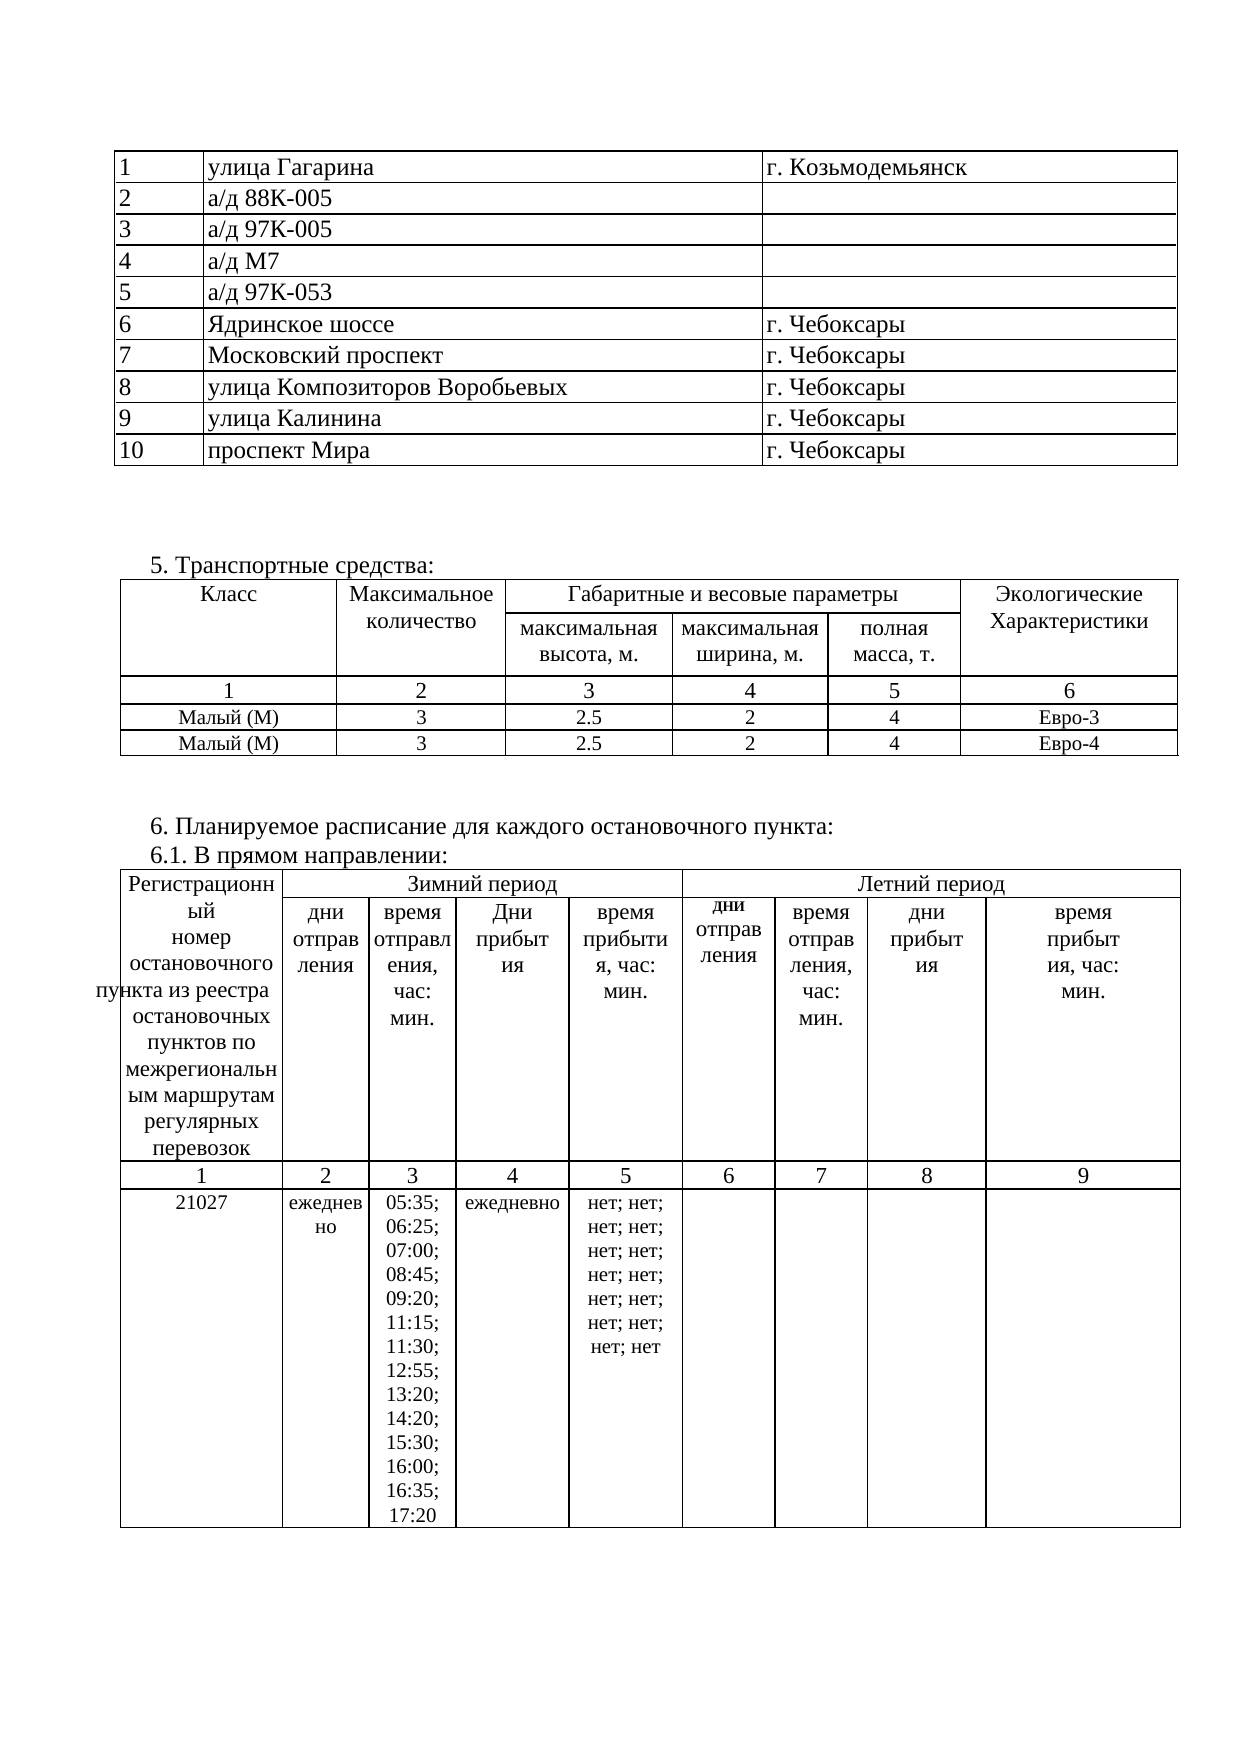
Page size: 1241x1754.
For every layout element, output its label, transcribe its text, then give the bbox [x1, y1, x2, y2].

table_cell 3 [115, 214, 203, 244]
table_cell Малый (М) [121, 731, 336, 754]
table_cell время отправл ения, час: мин. [370, 898, 455, 1160]
table_cell 2.5 [506, 731, 672, 754]
table_cell 10 [115, 434, 203, 464]
table_cell [683, 1190, 774, 1527]
table_cell полная масса, т. [829, 614, 960, 675]
table_cell Евро-4 [961, 731, 1177, 754]
table_cell [776, 1190, 867, 1527]
table_cell ежедневно [457, 1190, 568, 1527]
table_cell максимальная ширина, м. [673, 614, 827, 675]
table_cell а/д М7 [204, 246, 762, 276]
table_cell 4 [673, 677, 827, 703]
table_cell г. Чебоксары [763, 339, 1177, 370]
table_header Максимальное количество [337, 580, 505, 675]
table_cell улица Гагарина [204, 152, 762, 181]
table_cell 4 [115, 245, 203, 276]
table_cell а/д 97К-005 [204, 215, 762, 244]
table_cell [987, 1190, 1180, 1527]
table_cell 2 [673, 731, 827, 754]
table_cell нет; нет; нет; нет; нет; нет; нет; нет; нет; нет; нет; нет; нет; нет [570, 1190, 682, 1527]
table_cell Малый (М) [121, 705, 336, 729]
table_cell Московский проспект [204, 340, 762, 370]
table_cell 4 [829, 731, 960, 754]
table_cell г. Чебоксары [763, 307, 1177, 339]
table_cell 3 [337, 705, 505, 729]
table_cell 2 [673, 705, 827, 729]
table_cell 3 [370, 1162, 455, 1188]
table_cell 9 [115, 403, 203, 433]
table_cell Дни прибыт ия [457, 898, 568, 1160]
table_cell дни прибыт ия [868, 898, 985, 1160]
table_cell 4 [829, 705, 960, 729]
table_cell 7 [776, 1162, 867, 1188]
table_cell 1 [121, 677, 336, 703]
table_cell 6 [961, 677, 1177, 703]
table_header Регистрационный номер остановочного пункта из реестра остановочных пунктов по межрегиональным маршрутам регулярных перевозок [121, 870, 282, 1160]
table_cell 6 [115, 308, 203, 339]
table_cell [763, 213, 1177, 244]
table_cell а/д 97К-053 [204, 277, 762, 307]
table_cell г. Чебоксары [763, 370, 1177, 402]
table_cell время отправ ления, час: мин. [776, 898, 867, 1160]
table_cell дни отправ ления [283, 898, 368, 1160]
table_cell 05:35; 06:25; 07:00; 08:45; 09:20; 11:15; 11:30; 12:55; 13:20; 14:20; 15:30; 16:00; 16:35; 17:20 [370, 1190, 455, 1527]
table_cell Евро-3 [961, 705, 1177, 729]
table_header Летний период [683, 870, 1180, 897]
table_cell 4 [457, 1162, 568, 1188]
table_cell 2 [283, 1162, 368, 1188]
table_header Габаритные и весовые параметры [506, 580, 960, 612]
table_header Зимний период [283, 870, 682, 897]
table_cell 21027 [121, 1190, 282, 1527]
table_cell 5 [829, 677, 960, 703]
table_header Экологические Характеристики [961, 580, 1177, 675]
table_cell г. Чебоксары [763, 402, 1177, 433]
text 6. Планируемое расписание для каждого остановочного пункта: [150, 811, 1090, 840]
table_cell ежедневно [283, 1190, 368, 1527]
table_cell 2 [337, 677, 505, 703]
table_cell улица Композиторов Воробьевых [204, 372, 762, 402]
text 5. Транспортные средства: [150, 550, 1090, 579]
table_cell 1 [115, 152, 203, 181]
table_cell [763, 181, 1177, 213]
table_cell 6 [683, 1162, 774, 1188]
table_cell а/д 88К-005 [204, 183, 762, 213]
table_cell 3 [337, 731, 505, 754]
table_cell 1 [121, 1162, 282, 1188]
table_cell [868, 1190, 985, 1527]
table_cell [763, 244, 1177, 276]
table_cell 9 [987, 1162, 1180, 1188]
table_cell 8 [115, 371, 203, 402]
table_cell максимальная высота, м. [506, 614, 672, 675]
table_cell 2 [115, 183, 203, 213]
table_cell 5 [570, 1162, 682, 1188]
table_cell время прибыт ия, час: мин. [987, 898, 1180, 1160]
table_cell 7 [115, 340, 203, 370]
table_cell 3 [506, 677, 672, 703]
table_cell [763, 276, 1177, 307]
text 6.1. В прямом направлении: [150, 840, 1090, 869]
table_cell 2.5 [506, 705, 672, 729]
table_header Класс [121, 580, 336, 675]
table_cell 8 [868, 1162, 985, 1188]
table_cell улица Калинина [204, 403, 762, 433]
table_cell время прибыти я, час: мин. [570, 898, 682, 1160]
table_cell проспект Мира [204, 435, 762, 464]
table_cell г. Чебоксары [763, 433, 1177, 464]
table_cell г. Козьмодемьянск [763, 152, 1177, 181]
table_cell 5 [115, 277, 203, 307]
table_cell Ядринское шоссе [204, 309, 762, 339]
table_cell ДНИ отправ ления [683, 898, 774, 1160]
